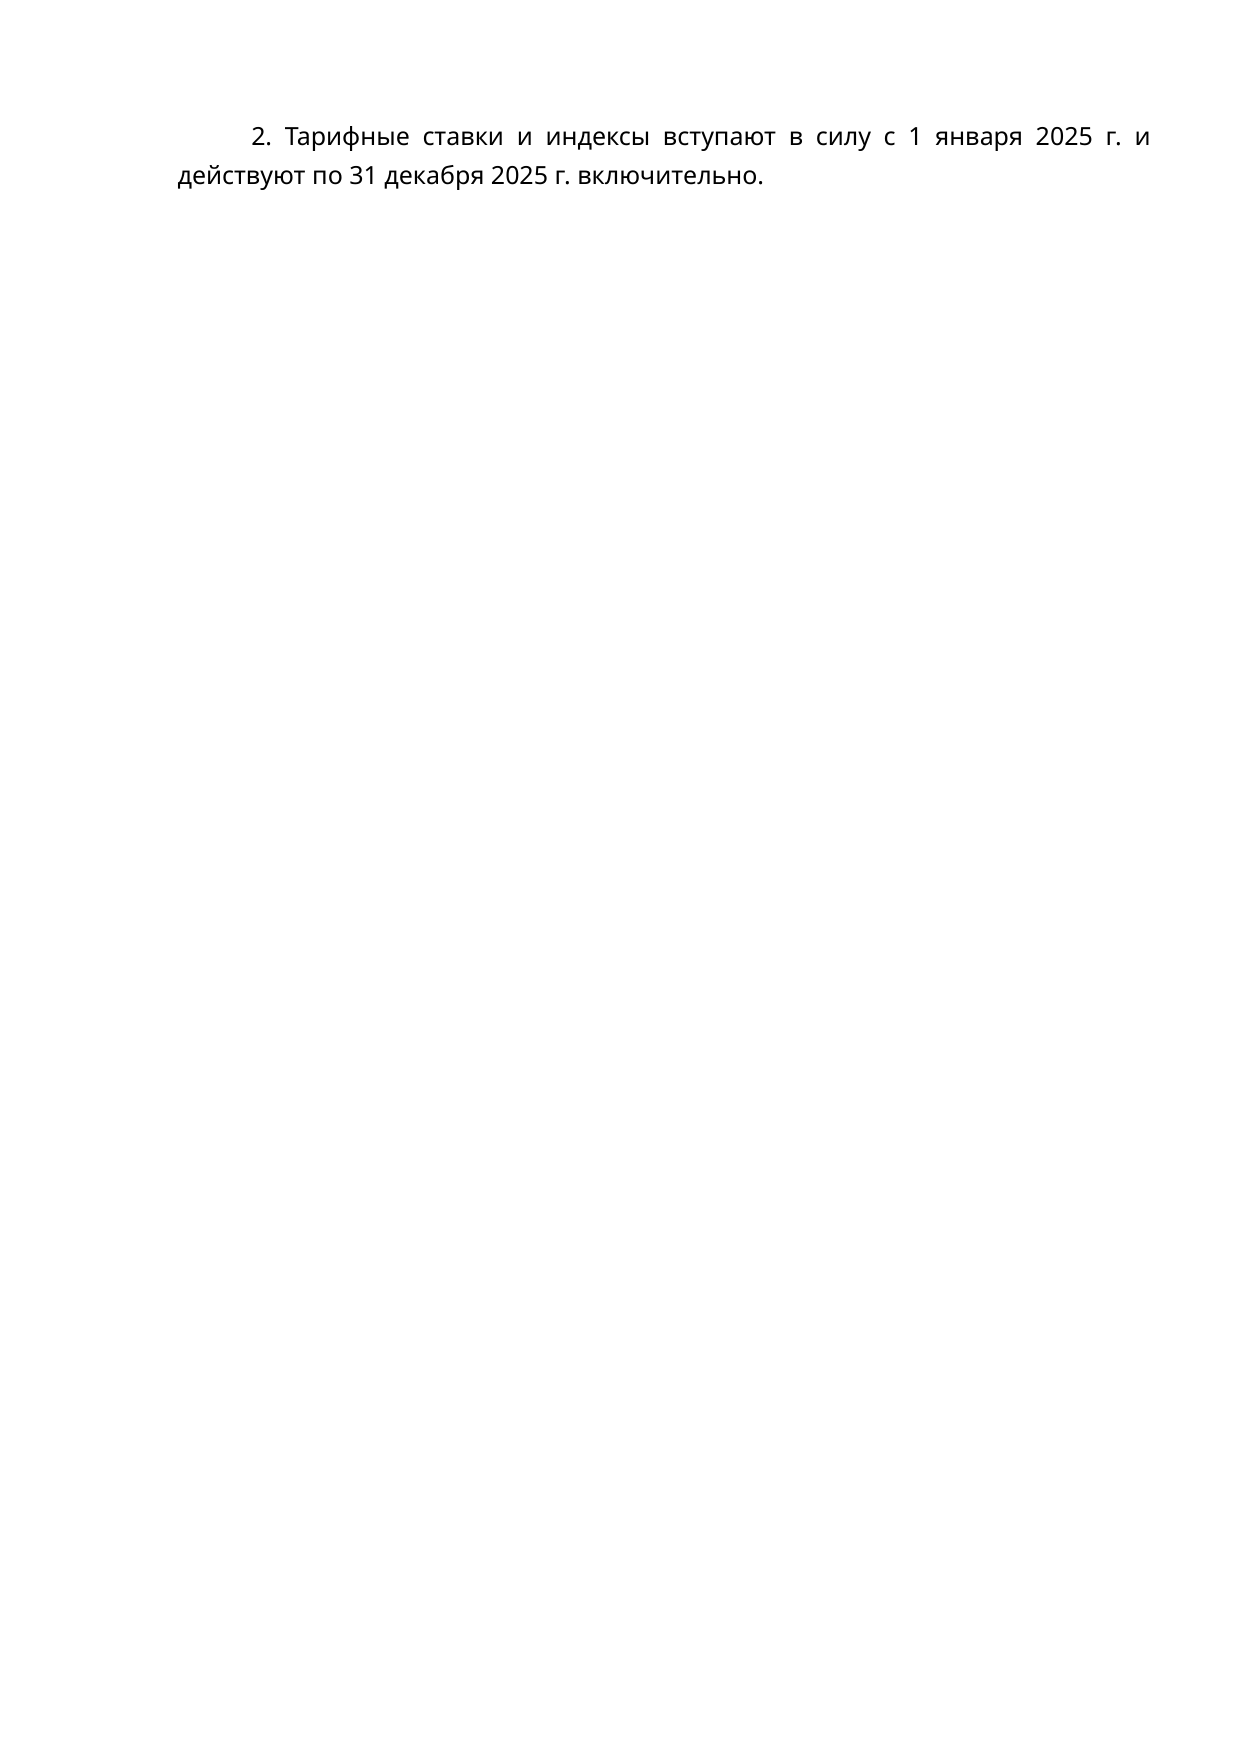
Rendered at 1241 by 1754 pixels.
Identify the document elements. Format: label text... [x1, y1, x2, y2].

text 2. Тарифные ставки и индексы вступают в силу с 1 января . и действуют по 31 декабря . включительно. [177, 118, 1152, 191]
